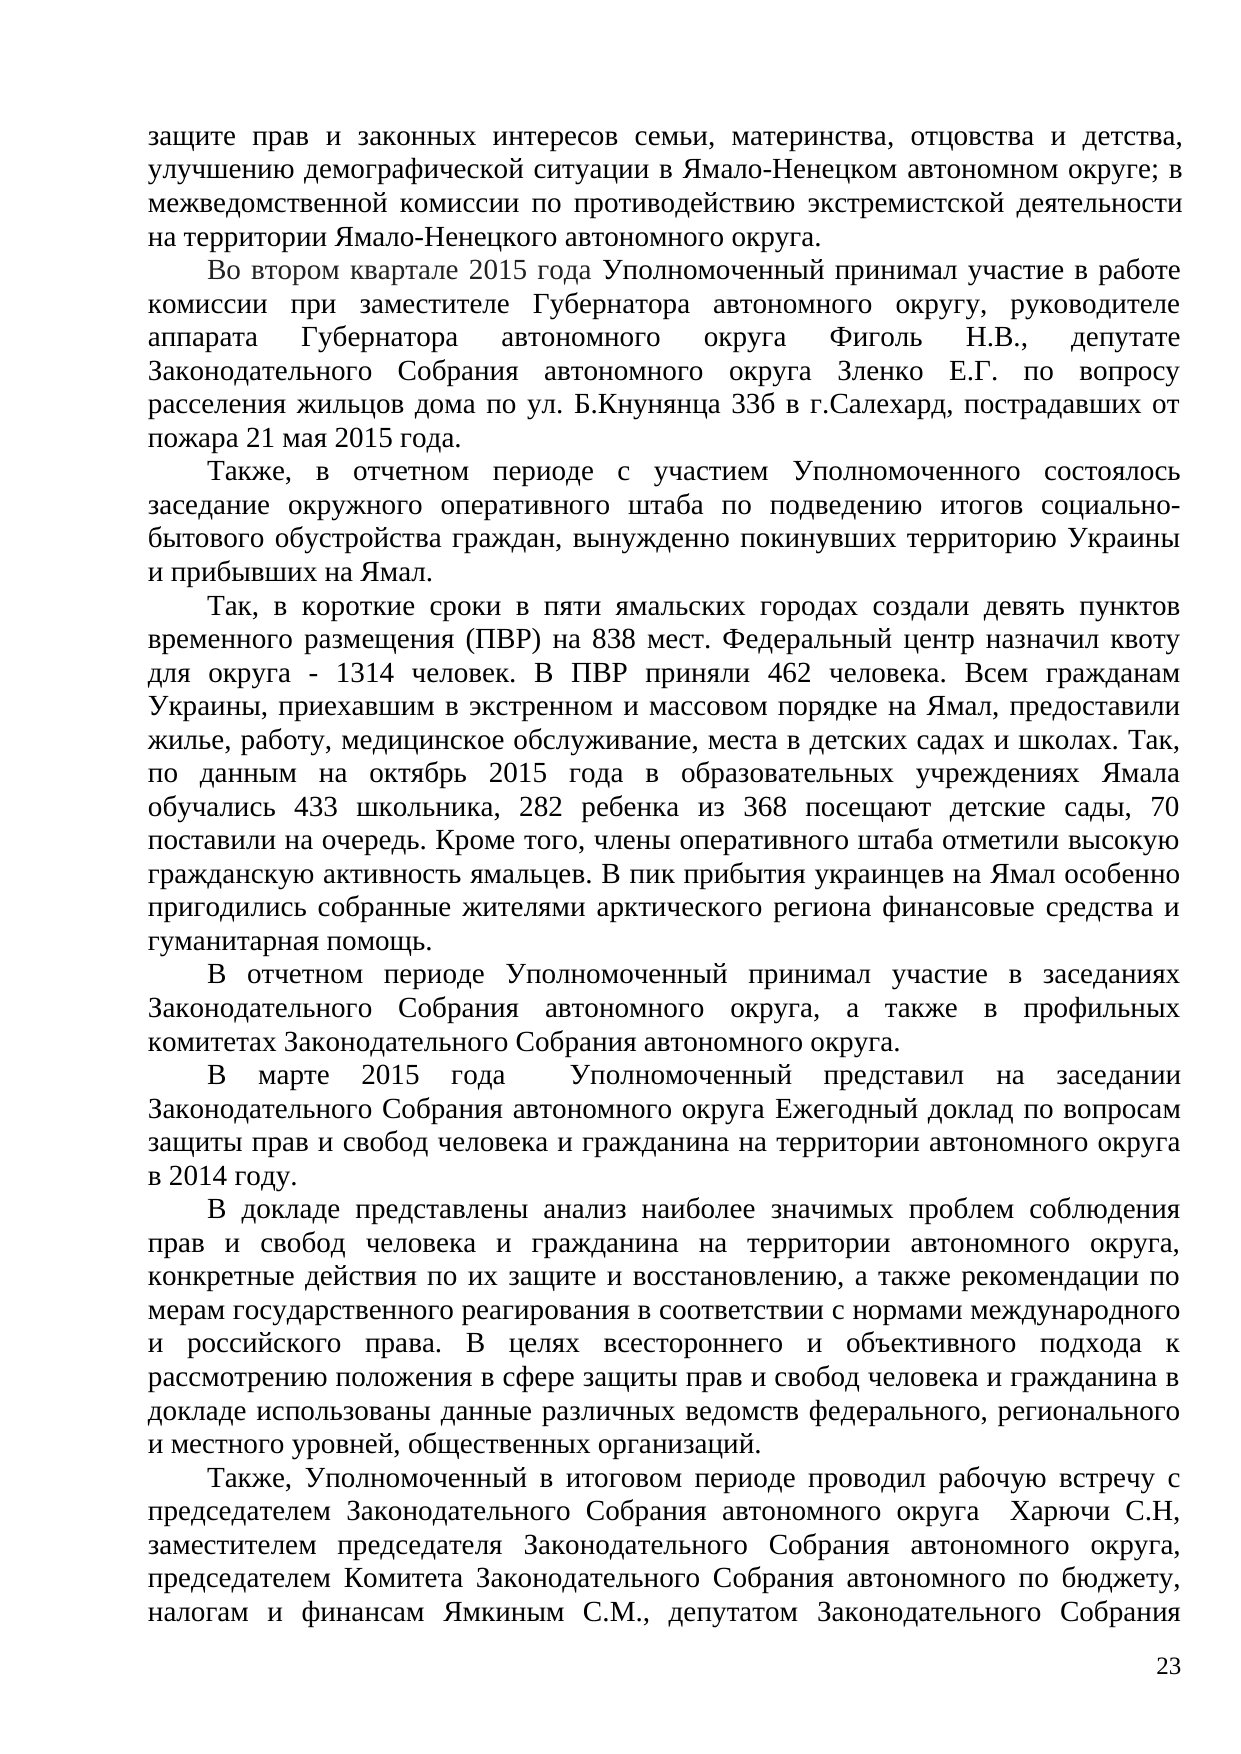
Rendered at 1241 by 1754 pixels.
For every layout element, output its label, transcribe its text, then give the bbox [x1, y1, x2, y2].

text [148, 1460, 1181, 1627]
text В докладе представлены анализ наиболее значимых проблем соблюдения прав и свобод человека и гражданина на территории автономного округа, конкретные действия по их защите и восстановлению, а также рекомендации по мерам государственного реагирования в соответствии с нормами международного и российского права. В целях всестороннего и объективного подхода к рассмотрению положения в сфере защиты прав и свобод человека и гражданина в докладе использованы данные различных ведомств федерального, регионального и местного уровней, общественных организаций. [148, 1191, 1181, 1460]
text Также, в отчетном периоде с участием Уполномоченного состоялось заседание окружного оперативного штаба по подведению итогов социально-бытового обустройства граждан, вынужденно покинувших территорию Украины и прибывших на Ямал. [148, 453, 1181, 588]
text В марте 2015 года Уполномоченный представил на заседании Законодательного Собрания автономного округа Ежегодный доклад по вопросам защиты прав и свобод человека и гражданина на территории автономного округа в 2014 году. [148, 1057, 1181, 1191]
text Во втором квартале 2015 года Уполномоченный принимал участие в работе комиссии при заместителе Губернатора автономного округу, руководителе аппарата Губернатора автономного округа Фиголь Н.В., депутате Законодательного Собрания автономного округа Зленко Е.Г. по вопросу расселения жильцов дома по ул. Б.Кнунянца 33б в г.Салехард, пострадавших от пожара 21 мая 2015 года. [148, 252, 1181, 453]
text Так, в короткие сроки в пяти ямальских городах создали девять пунктов временного размещения (ПВР) на 838 мест. Федеральный центр назначил квоту для округа - 1314 человек. В ПВР приняли 462 человека. Всем гражданам Украины, приехавшим в экстренном и массовом порядке на Ямал, предоставили жилье, работу, медицинское обслуживание, места в детских садах и школах. Так, по данным на октябрь 2015 года в образовательных учреждениях Ямала обучались 433 школьника, 282 ребенка из 368 посещают детские сады, 70 поставили на очередь. Кроме того, члены оперативного штаба отметили высокую гражданскую активность ямальцев. В пик прибытия украинцев на Ямал особенно пригодились собранные жителями арктического региона финансовые средства и гуманитарная помощь. [148, 588, 1181, 957]
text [148, 118, 1183, 252]
text В отчетном периоде Уполномоченный принимал участие в заседаниях Законодательного Собрания автономного округа, а также в профильных комитетах Законодательного Собрания автономного округа. [148, 957, 1181, 1057]
